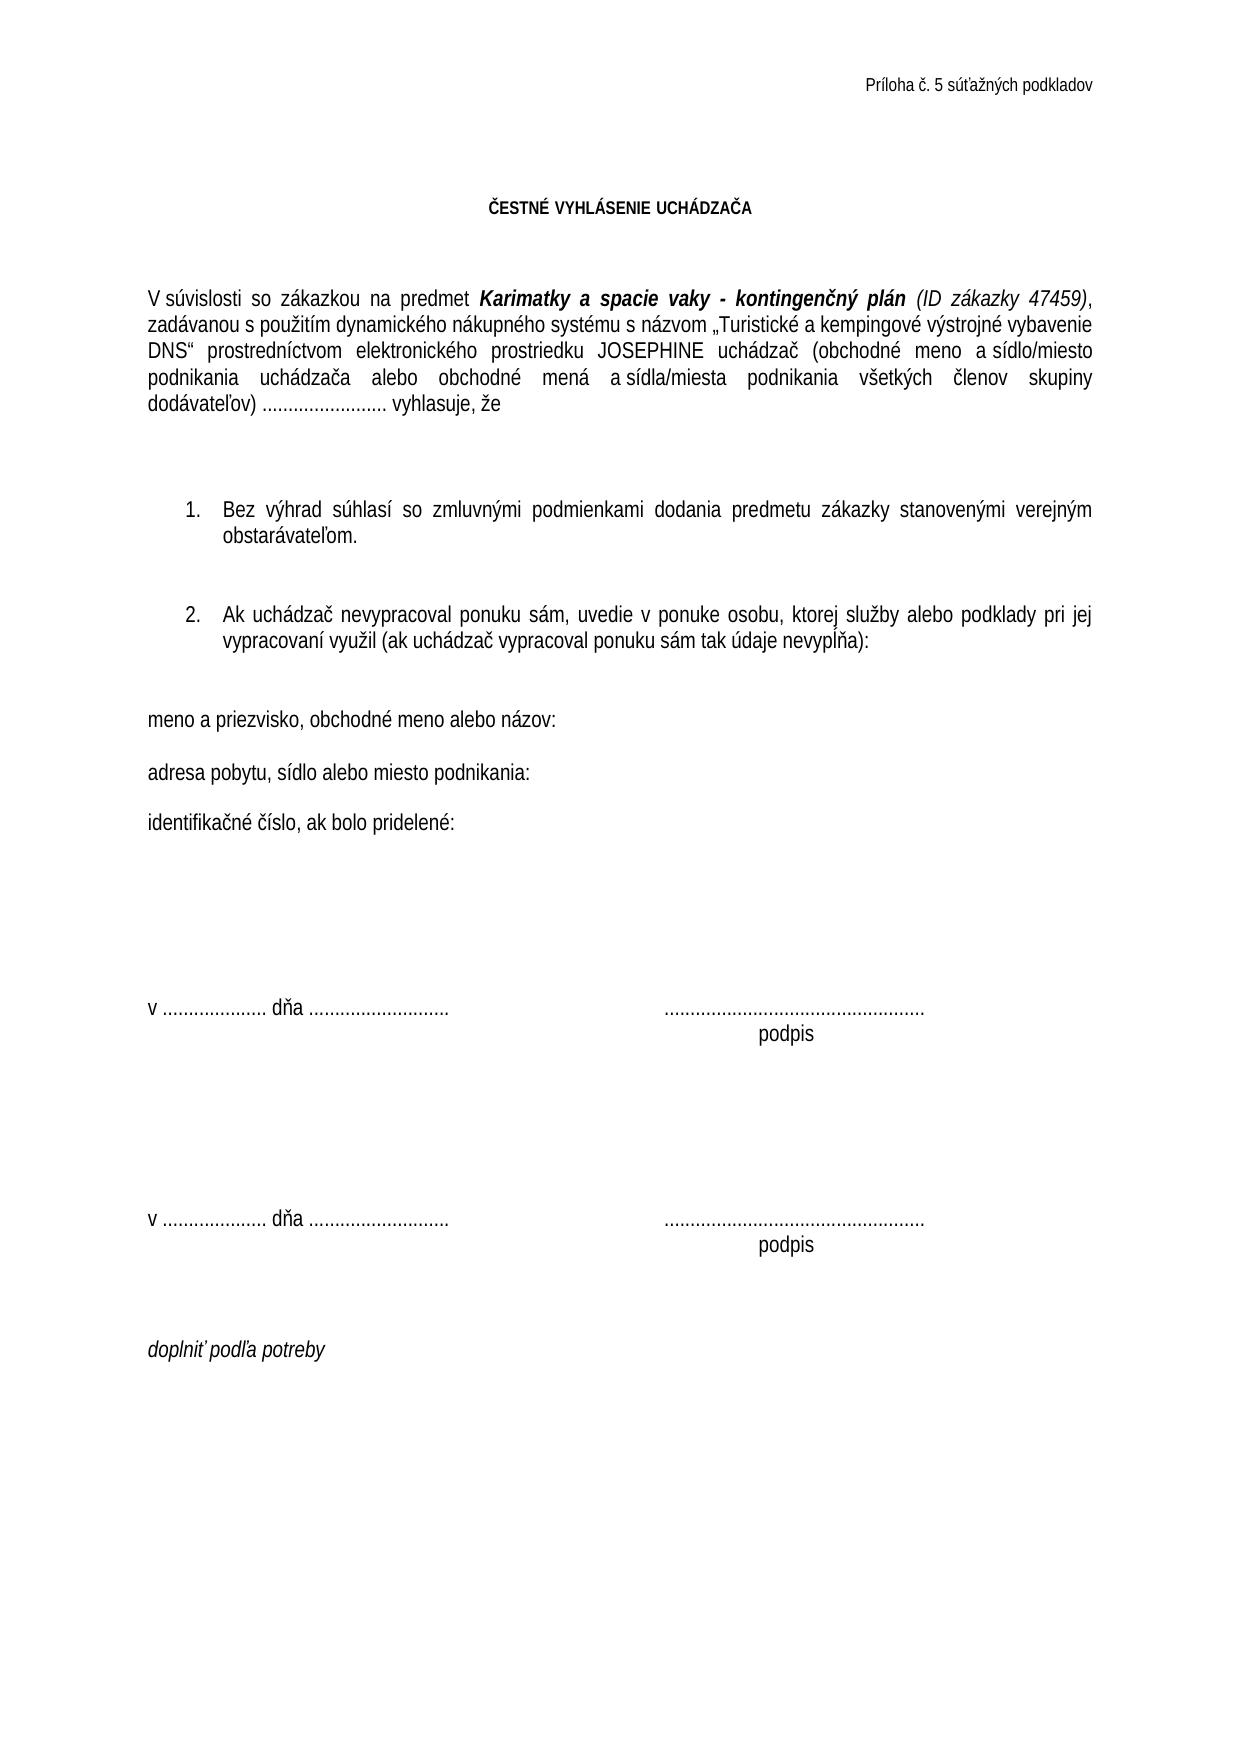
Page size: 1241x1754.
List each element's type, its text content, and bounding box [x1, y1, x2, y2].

text v .................... dňa ........................... .................................................. [148, 994, 1093, 1020]
list Ak uchádzač nevypracoval ponuku sám, uvedie v ponuke osobu, ktorej služby alebo podklady pri jej vypracovaní využil (ak uchádzač vypracoval ponuku sám tak údaje nevypĺňa): [185, 601, 1093, 654]
text meno a priezvisko, obchodné meno alebo názov: [148, 706, 1093, 733]
list Bez výhrad súhlasí so zmluvnými podmienkami dodania predmetu zákazky stanovenými verejným obstarávateľom. [185, 496, 1093, 548]
text V súvislosti so zákazkou na predmet Karimatky a spacie vaky - kontingenčný plán (ID zákazky 47459), zadávanou s použitím dynamického nákupného systému s názvom „Turistické a kempingové výstrojné vybavenie DNS“ prostredníctvom elektronického prostriedku JOSEPHINE uchádzač (obchodné meno a sídlo/miesto podnikania uchádzača alebo obchodné mená a sídla/miesta podnikania všetkých členov skupiny dodávateľov) ........................ vyhlasuje, že [148, 285, 1093, 416]
text v .................... dňa ........................... .................................................. [148, 1205, 1093, 1231]
text podpis [148, 1231, 1093, 1257]
text identifikačné číslo, ak bolo pridelené: [148, 809, 1093, 836]
subtitle čestné vyhlásenie uchádzača [148, 193, 1093, 219]
text adresa pobytu, sídlo alebo miesto podnikania: [148, 759, 1093, 785]
text podpis [148, 1020, 1093, 1047]
text doplniť podľa potreby [148, 1336, 1093, 1363]
